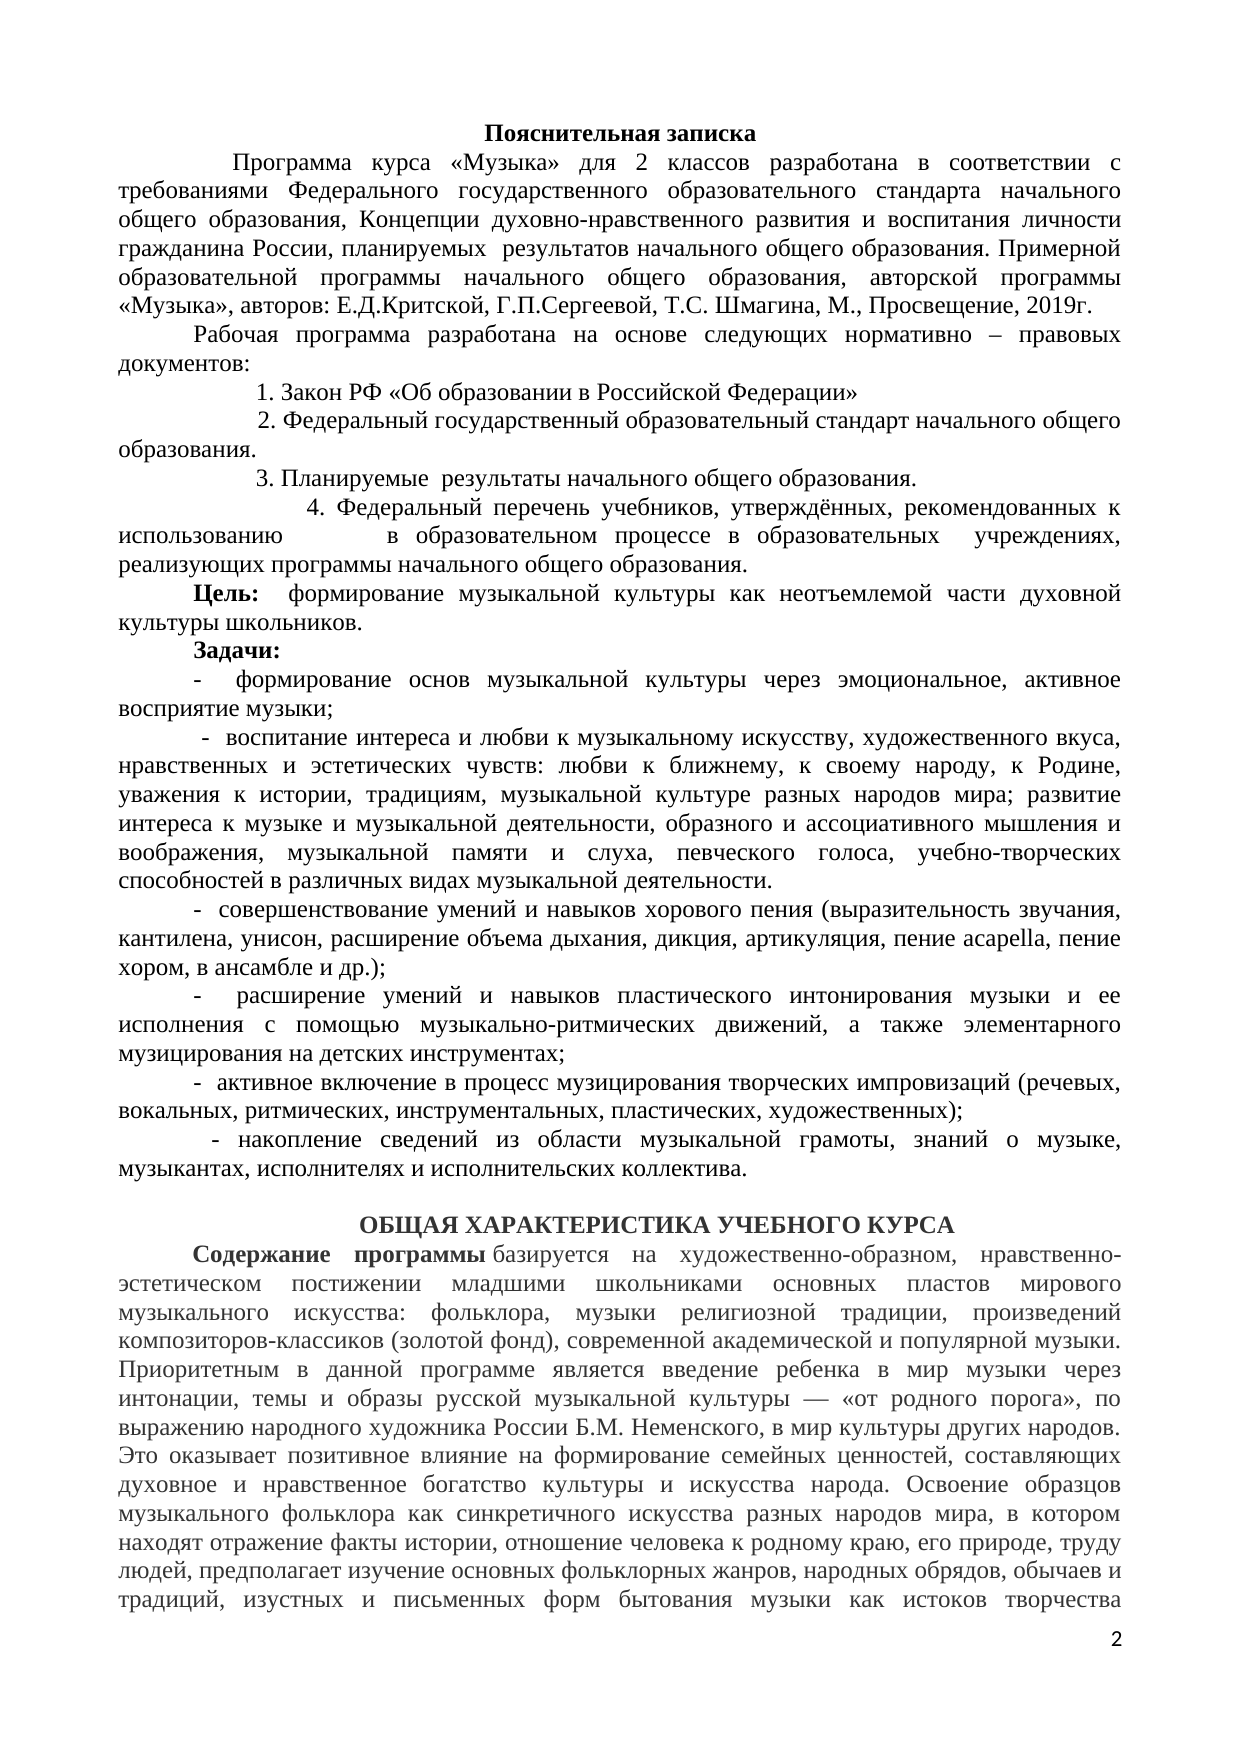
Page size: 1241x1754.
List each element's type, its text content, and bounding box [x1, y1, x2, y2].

text 1. Закон РФ «Об образовании в Российской Федерации» [118, 377, 1122, 406]
text - формирование основ музыкальной культуры через эмоциональное, активное восприятие музыки; [118, 664, 1122, 722]
text ОБЩАЯ ХАРАКТЕРИСТИКА УЧЕБНОГО КУРСА [118, 1211, 1122, 1239]
text 4. Федеральный перечень учебников, утверждённых, рекомендованных к использованию в образовательном процессе в образовательных учреждениях, реализующих программы начального общего образования. [118, 492, 1122, 578]
text 2. Федеральный государственный образовательный стандарт начального общего образования. [118, 406, 1122, 463]
text 3. Планируемые результаты начального общего образования. [118, 463, 1122, 492]
text Пояснительная записка [118, 118, 1122, 147]
text - активное включение в процесс музицирования творческих импровизаций (речевых, вокальных, ритмических, инструментальных, пластических, художественных); [118, 1067, 1122, 1124]
text - расширение умений и навыков пластического интонирования музыки и ее исполнения с помощью музыкально-ритмических движений, а также элементарного музицирования на детских инструментах; [118, 981, 1122, 1067]
text - накопление сведений из области музыкальной грамоты, знаний о музыке, музыкантах, исполнителях и исполнительских коллектива. [118, 1124, 1122, 1182]
text Цель: формирование музыкальной культуры как неотъемлемой части духовной культуры школьников. [118, 578, 1122, 636]
text Задачи: [118, 636, 1122, 664]
text Рабочая программа разработана на основе следующих нормативно – правовых документов: [118, 319, 1122, 377]
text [118, 1239, 1122, 1613]
text - совершенствование умений и навыков хорового пения (выразительность звучания, кантилена, унисон, расширение объема дыхания, дикция, артикуляция, пение acapella, пение хором, в ансамбле и др.); [118, 894, 1122, 981]
text Программа курса «Музыка» для 2 классов разработана в соответствии с требованиями Федерального государственного образовательного стандарта начального общего образования, Концепции духовно-нравственного развития и воспитания личности гражданина России, планируемых результатов начального общего образования. Примерной образовательной программы начального общего образования, авторской программы «Музыка», авторов: Е.Д.Критской, Г.П.Сергеевой, Т.С. Шмагина, М., Просвещение, 2019г. [118, 147, 1122, 319]
text - воспитание интереса и любви к музыкальному искусству, художественного вкуса, нравственных и эстетических чувств: любви к ближнему, к своему народу, к Родине, уважения к истории, традициям, музыкальной культуре разных народов мира; развитие интереса к музыке и музыкальной деятельности, образного и ассоциативного мышления и воображения, музыкальной памяти и слуха, певческого голоса, учебно-творческих способностей в различных видах музыкальной деятельности. [118, 722, 1122, 894]
